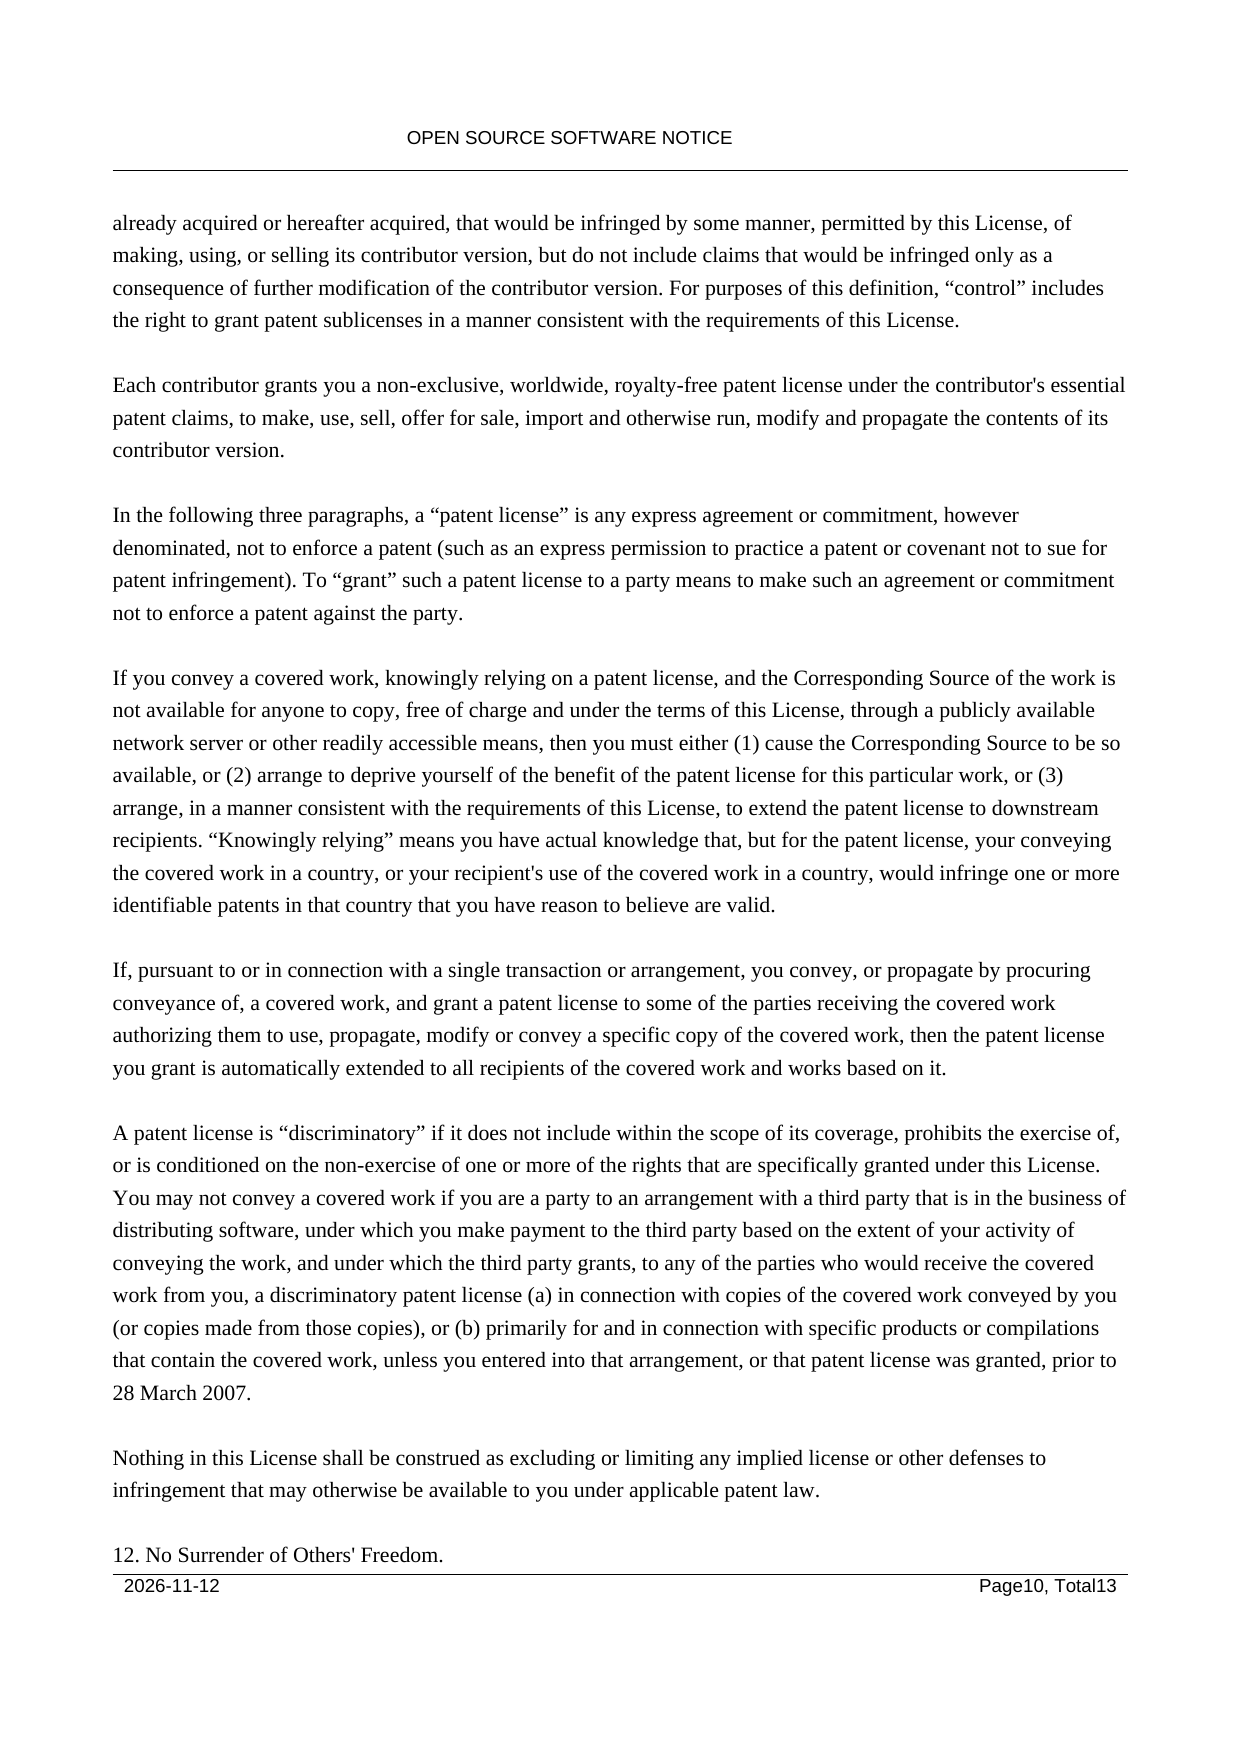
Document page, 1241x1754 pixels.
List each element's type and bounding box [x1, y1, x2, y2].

text [112, 206, 1128, 1571]
